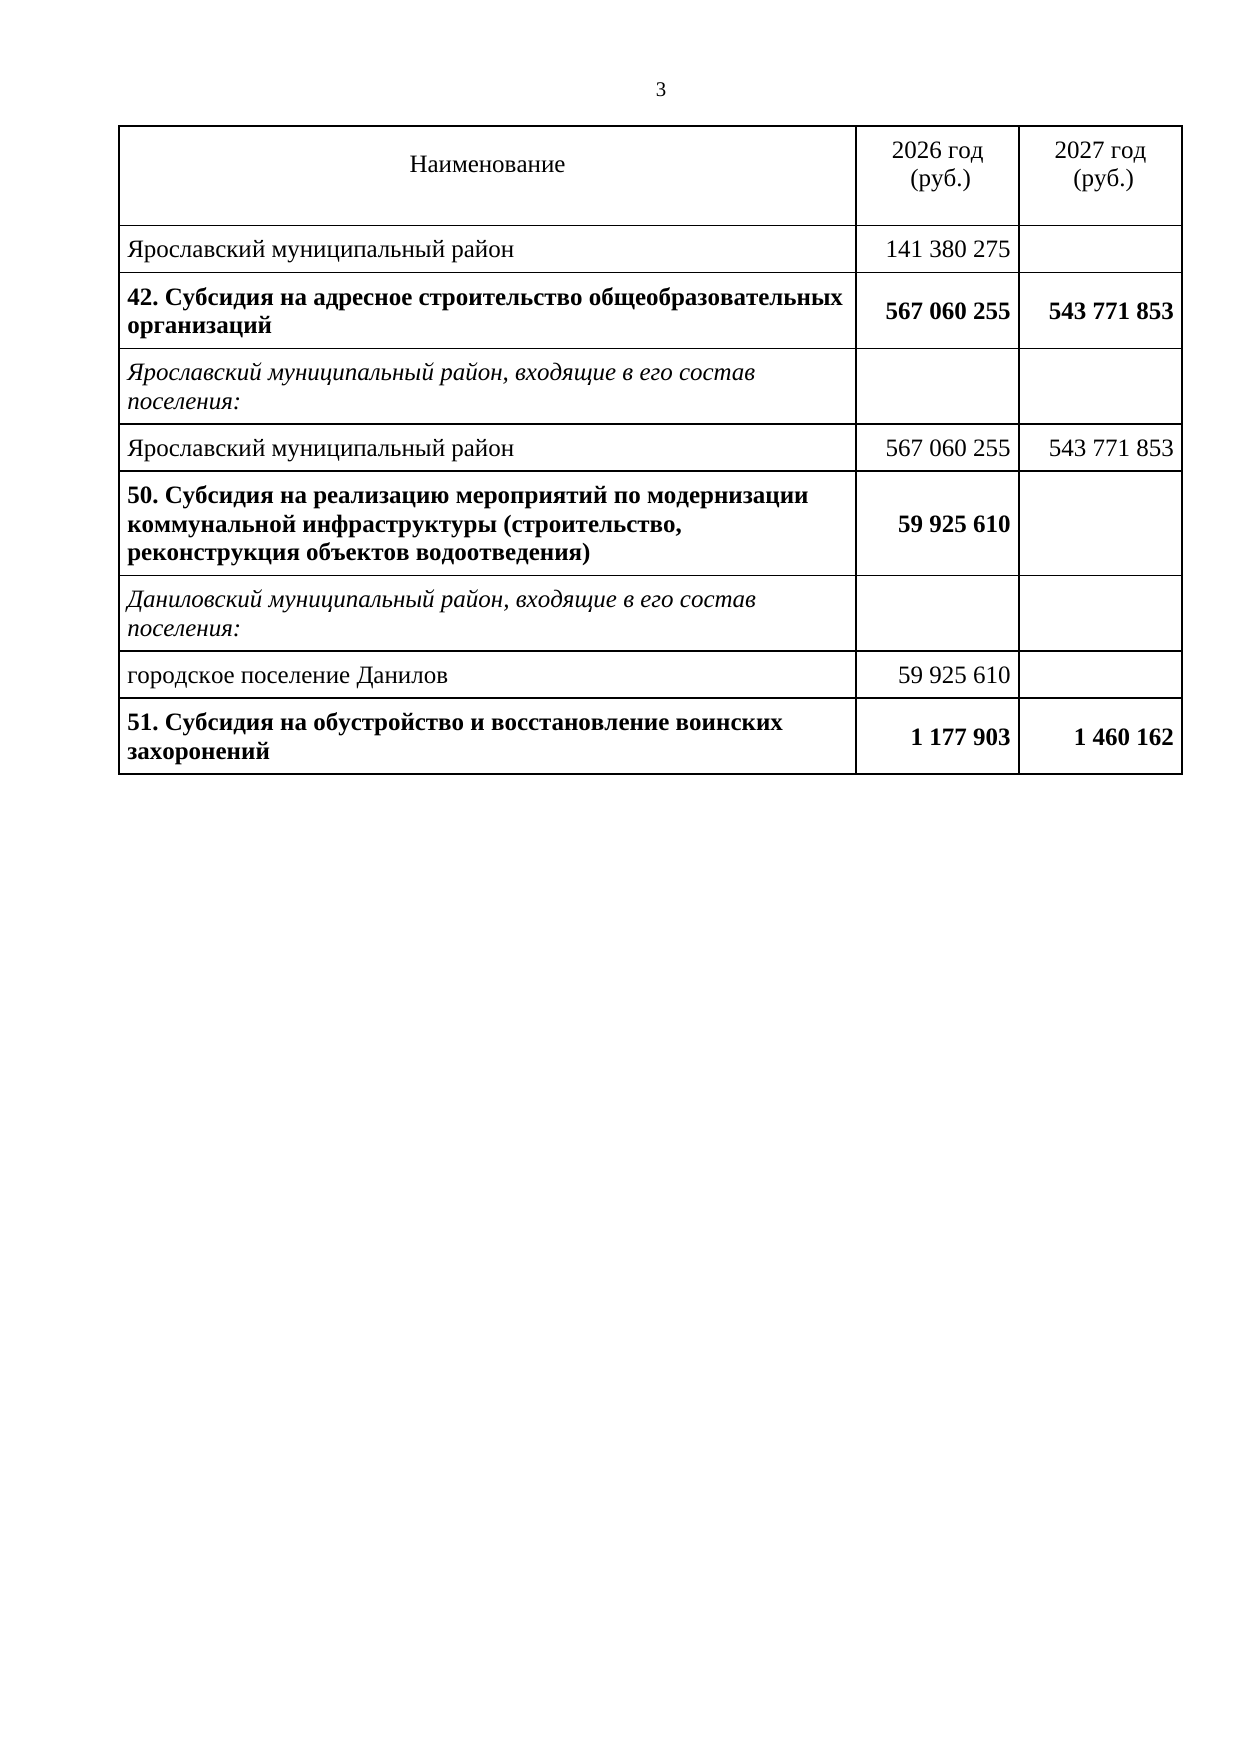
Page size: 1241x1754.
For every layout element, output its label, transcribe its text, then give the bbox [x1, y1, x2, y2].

table_cell 1 177 903 [857, 699, 1018, 773]
table_cell [857, 349, 1018, 423]
table_cell [1020, 349, 1181, 423]
table_header 2026 год (руб.) [857, 127, 1018, 225]
table_header Наименование [120, 127, 855, 225]
table_cell Ярославский муниципальный район [120, 425, 855, 470]
table_cell 567 060 255 [857, 273, 1018, 347]
table_cell [1020, 226, 1181, 272]
table_cell 51. Субсидия на обустройство и восстановление воинских захоронений [120, 699, 855, 773]
table_cell Ярославский муниципальный район, входящие в его состав поселения: [120, 349, 855, 423]
table_cell [1020, 652, 1181, 697]
table_cell 543 771 853 [1020, 425, 1181, 470]
table_cell 1 460 162 [1020, 699, 1181, 773]
table_cell 141 380 275 [857, 226, 1018, 272]
table_cell [857, 576, 1018, 650]
table_cell [1020, 576, 1181, 650]
table_cell городское поселение Данилов [120, 652, 855, 697]
table_cell 42. Субсидия на адресное строительство общеобразовательных организаций [120, 273, 855, 347]
table_cell Даниловский муниципальный район, входящие в его состав поселения: [120, 576, 855, 650]
table_cell Ярославский муниципальный район [120, 226, 855, 272]
table_cell 59 925 610 [857, 652, 1018, 697]
table_cell 59 925 610 [857, 472, 1018, 574]
table_cell 567 060 255 [857, 425, 1018, 470]
table_cell 50. Субсидия на реализацию мероприятий по модернизации коммунальной инфраструктуры (строительство, реконструкция объектов водоотведения) [120, 472, 855, 574]
table_header 2027 год (руб.) [1020, 127, 1181, 225]
table_cell 543 771 853 [1020, 273, 1181, 347]
table_cell [1020, 472, 1181, 574]
